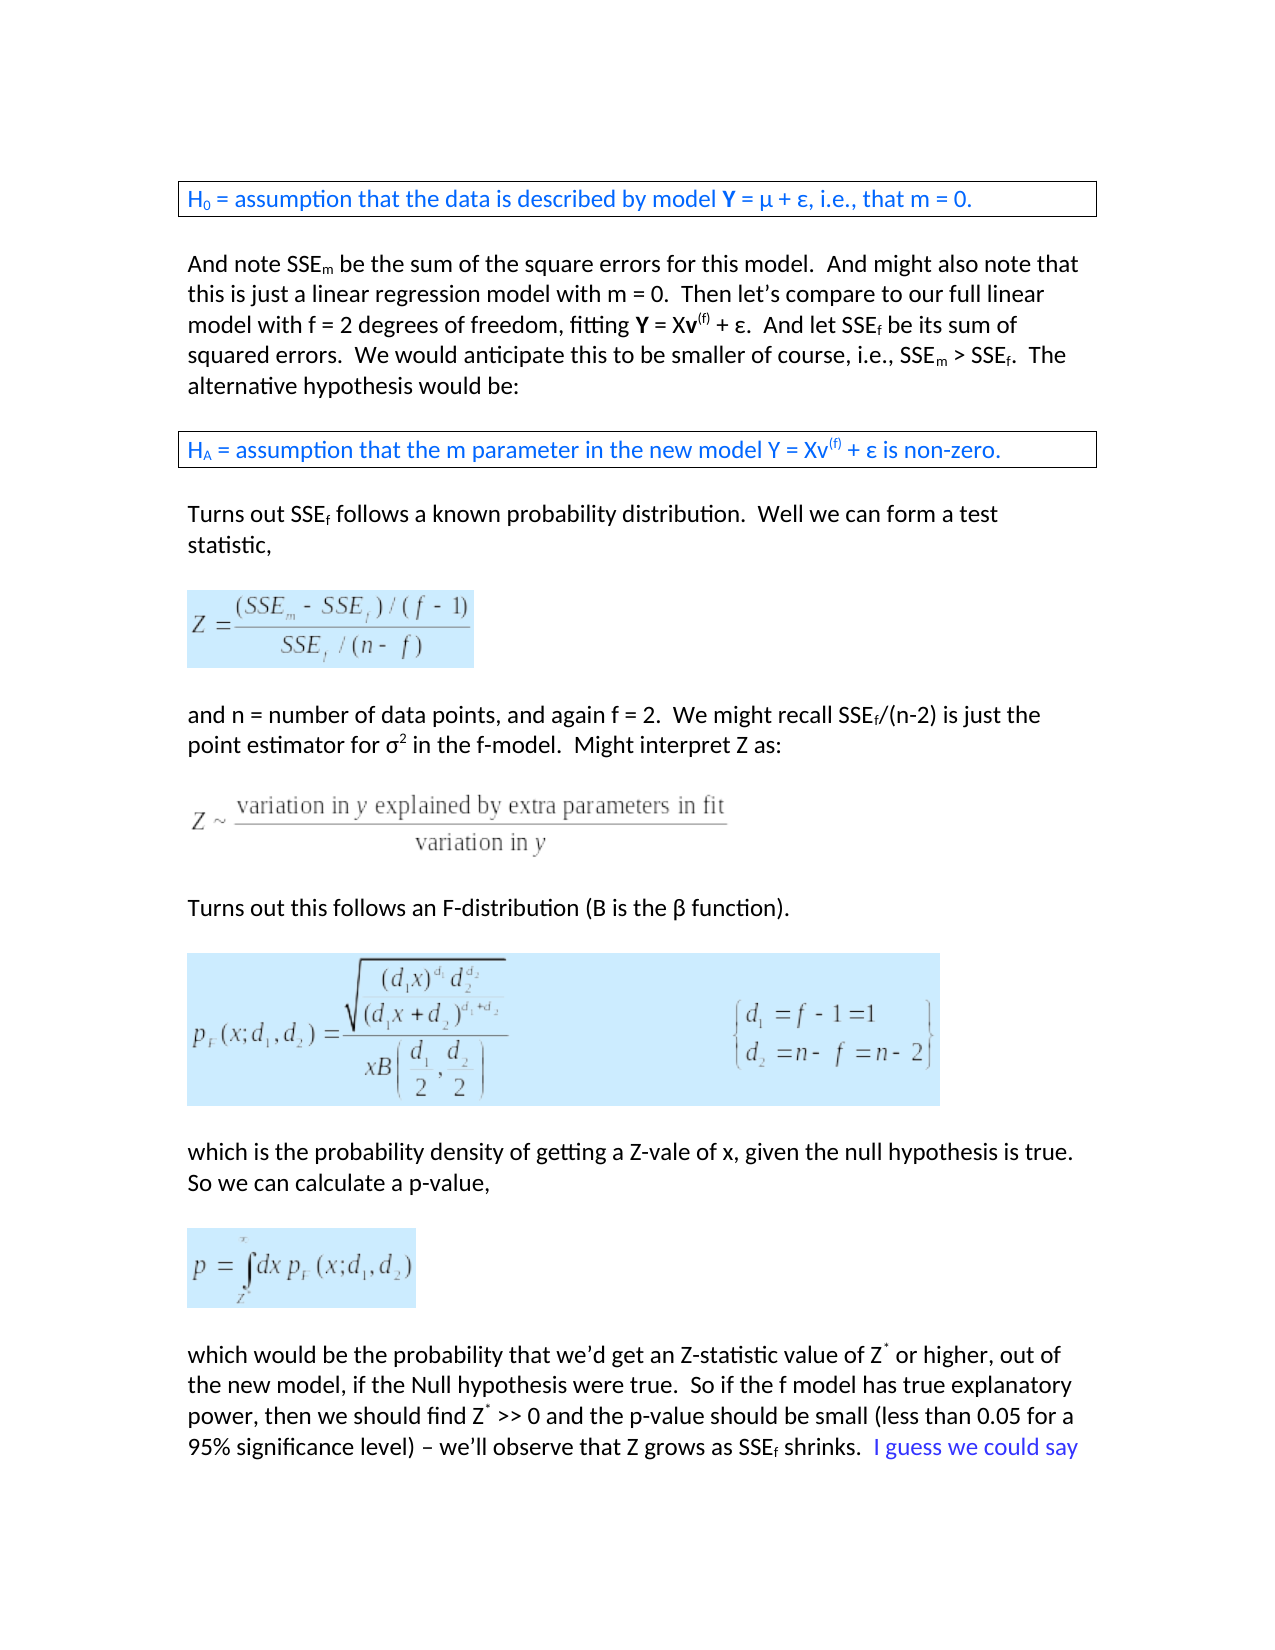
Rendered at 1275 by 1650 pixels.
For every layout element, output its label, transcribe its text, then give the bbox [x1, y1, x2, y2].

text And note SSEm be the sum of the square errors for this model. And might also note that this is just a linear regression model with m = 0. Then let’s compare to our full linear model with f = 2 degrees of freedom, fitting Y = Xv(f) + ε. And let SSEf be its sum of squared errors. We would anticipate this to be smaller of course, i.e., SSEm > SSEf. The alternative hypothesis would be: [187, 248, 1087, 400]
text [187, 1339, 1087, 1461]
text HA = assumption that the m parameter in the new model Y = Xv(f) + ε is non-zero. [179, 432, 1096, 467]
text and n = number of data points, and again f = 2. We might recall SSEf/(n-2) is just the point estimator for σ2 in the f-model. Might interpret Z as: [187, 699, 1087, 760]
text H0 = assumption that the data is described by model Y = μ + ε, i.e., that m = 0. [179, 182, 1096, 216]
text which is the probability density of getting a Z-vale of x, given the null hypothesis is true. So we can calculate a p-value, [187, 1136, 1087, 1197]
text Turns out SSEf follows a known probability distribution. Well we can form a test statistic, [187, 498, 1087, 559]
text Turns out this follows an F-distribution (B is the β function). [187, 892, 1087, 923]
